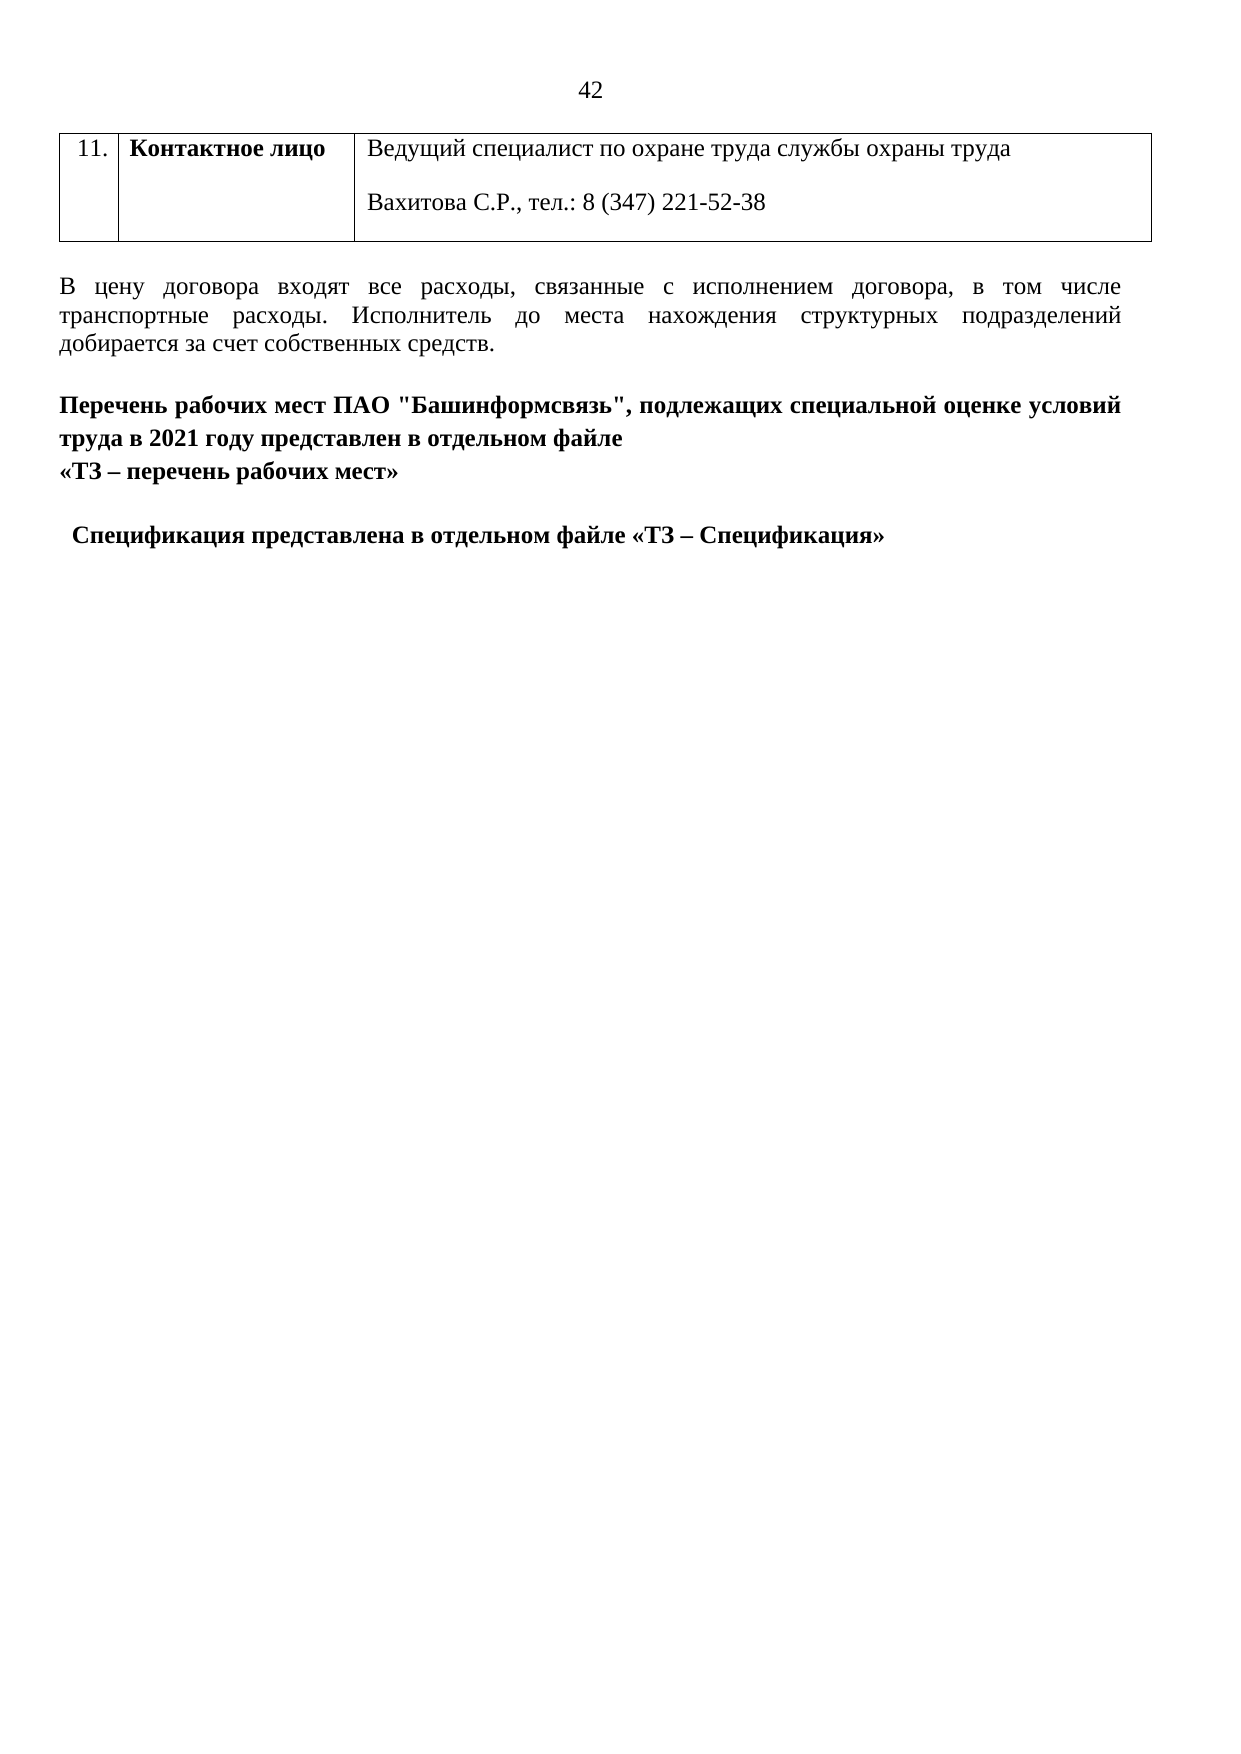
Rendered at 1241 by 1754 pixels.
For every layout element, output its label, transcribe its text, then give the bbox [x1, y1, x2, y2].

text Перечень рабочих мест ПАО "Башинформсвязь", подлежащих специальной оценке условий труда в 2021 году представлен в отдельном файле [59, 390, 1122, 452]
table_cell [60, 134, 118, 241]
table_cell Контактное лицо [119, 134, 354, 241]
text «ТЗ – перечень рабочих мест» [59, 456, 1122, 485]
table_cell Ведущий специалист по охране труда службы охраны труда Вахитова С.Р., тел.: 8 (347) 221-52-38 [355, 134, 1151, 241]
text Спецификация представлена в отдельном файле «ТЗ – Спецификация» [59, 521, 1122, 549]
text В цену договора входят все расходы, связанные с исполнением договора, в том числе транспортные расходы. Исполнитель до места нахождения структурных подразделений добирается за счет собственных средств. [59, 271, 1122, 357]
